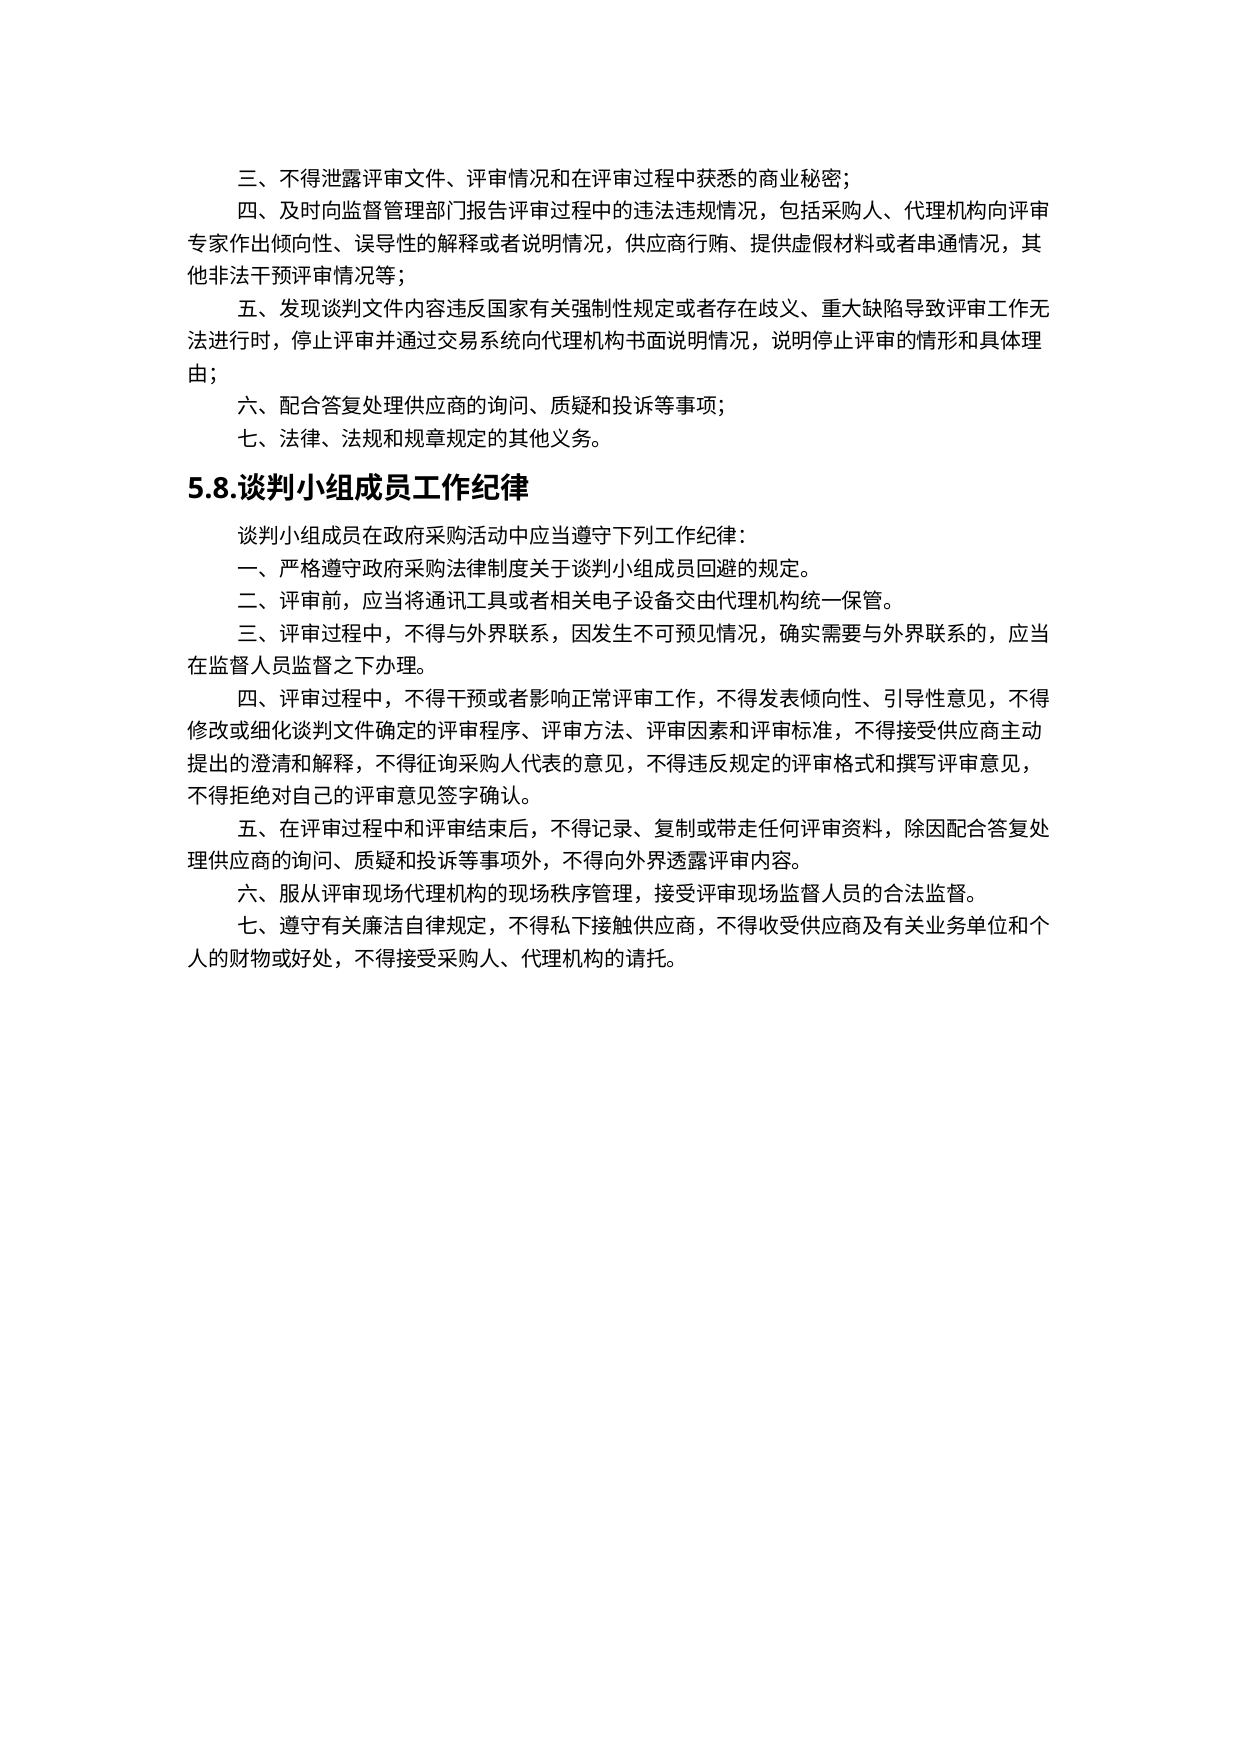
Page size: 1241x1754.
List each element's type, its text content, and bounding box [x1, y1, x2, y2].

text 一、严格遵守政府采购法律制度关于谈判小组成员回避的规定。 [187, 552, 1053, 584]
text 五、发现谈判文件内容违反国家有关强制性规定或者存在歧义、重大缺陷导致评审工作无法进行时，停止评审并通过交易系统向代理机构书面说明情况，说明停止评审的情形和具体理由； [187, 292, 1053, 389]
text 七、法律、法规和规章规定的其他义务。 [187, 422, 1053, 454]
text 四、及时向监督管理部门报告评审过程中的违法违规情况，包括采购人、代理机构向评审专家作出倾向性、误导性的解释或者说明情况，供应商行贿、提供虚假材料或者串通情况，其他非法干预评审情况等； [187, 194, 1053, 292]
text 六、配合答复处理供应商的询问、质疑和投诉等事项； [187, 389, 1053, 422]
text 三、评审过程中，不得与外界联系，因发生不可预见情况，确实需要与外界联系的，应当在监督人员监督之下办理。 [187, 617, 1053, 682]
text 三、不得泄露评审文件、评审情况和在评审过程中获悉的商业秘密； [187, 162, 1053, 194]
text 谈判小组成员在政府采购活动中应当遵守下列工作纪律： [187, 519, 1053, 552]
text 五、在评审过程中和评审结束后，不得记录、复制或带走任何评审资料，除因配合答复处理供应商的询问、质疑和投诉等事项外，不得向外界透露评审内容。 [187, 812, 1053, 877]
text 六、服从评审现场代理机构的现场秩序管理，接受评审现场监督人员的合法监督。 [187, 877, 1053, 909]
text 5.8.谈判小组成员工作纪律 [187, 454, 1053, 519]
text 四、评审过程中，不得干预或者影响正常评审工作，不得发表倾向性、引导性意见，不得修改或细化谈判文件确定的评审程序、评审方法、评审因素和评审标准，不得接受供应商主动提出的澄清和解释，不得征询采购人代表的意见，不得违反规定的评审格式和撰写评审意见，不得拒绝对自己的评审意见签字确认。 [187, 682, 1053, 812]
text 二、评审前，应当将通讯工具或者相关电子设备交由代理机构统一保管。 [187, 584, 1053, 617]
text 七、遵守有关廉洁自律规定，不得私下接触供应商，不得收受供应商及有关业务单位和个人的财物或好处，不得接受采购人、代理机构的请托。 [187, 909, 1053, 974]
